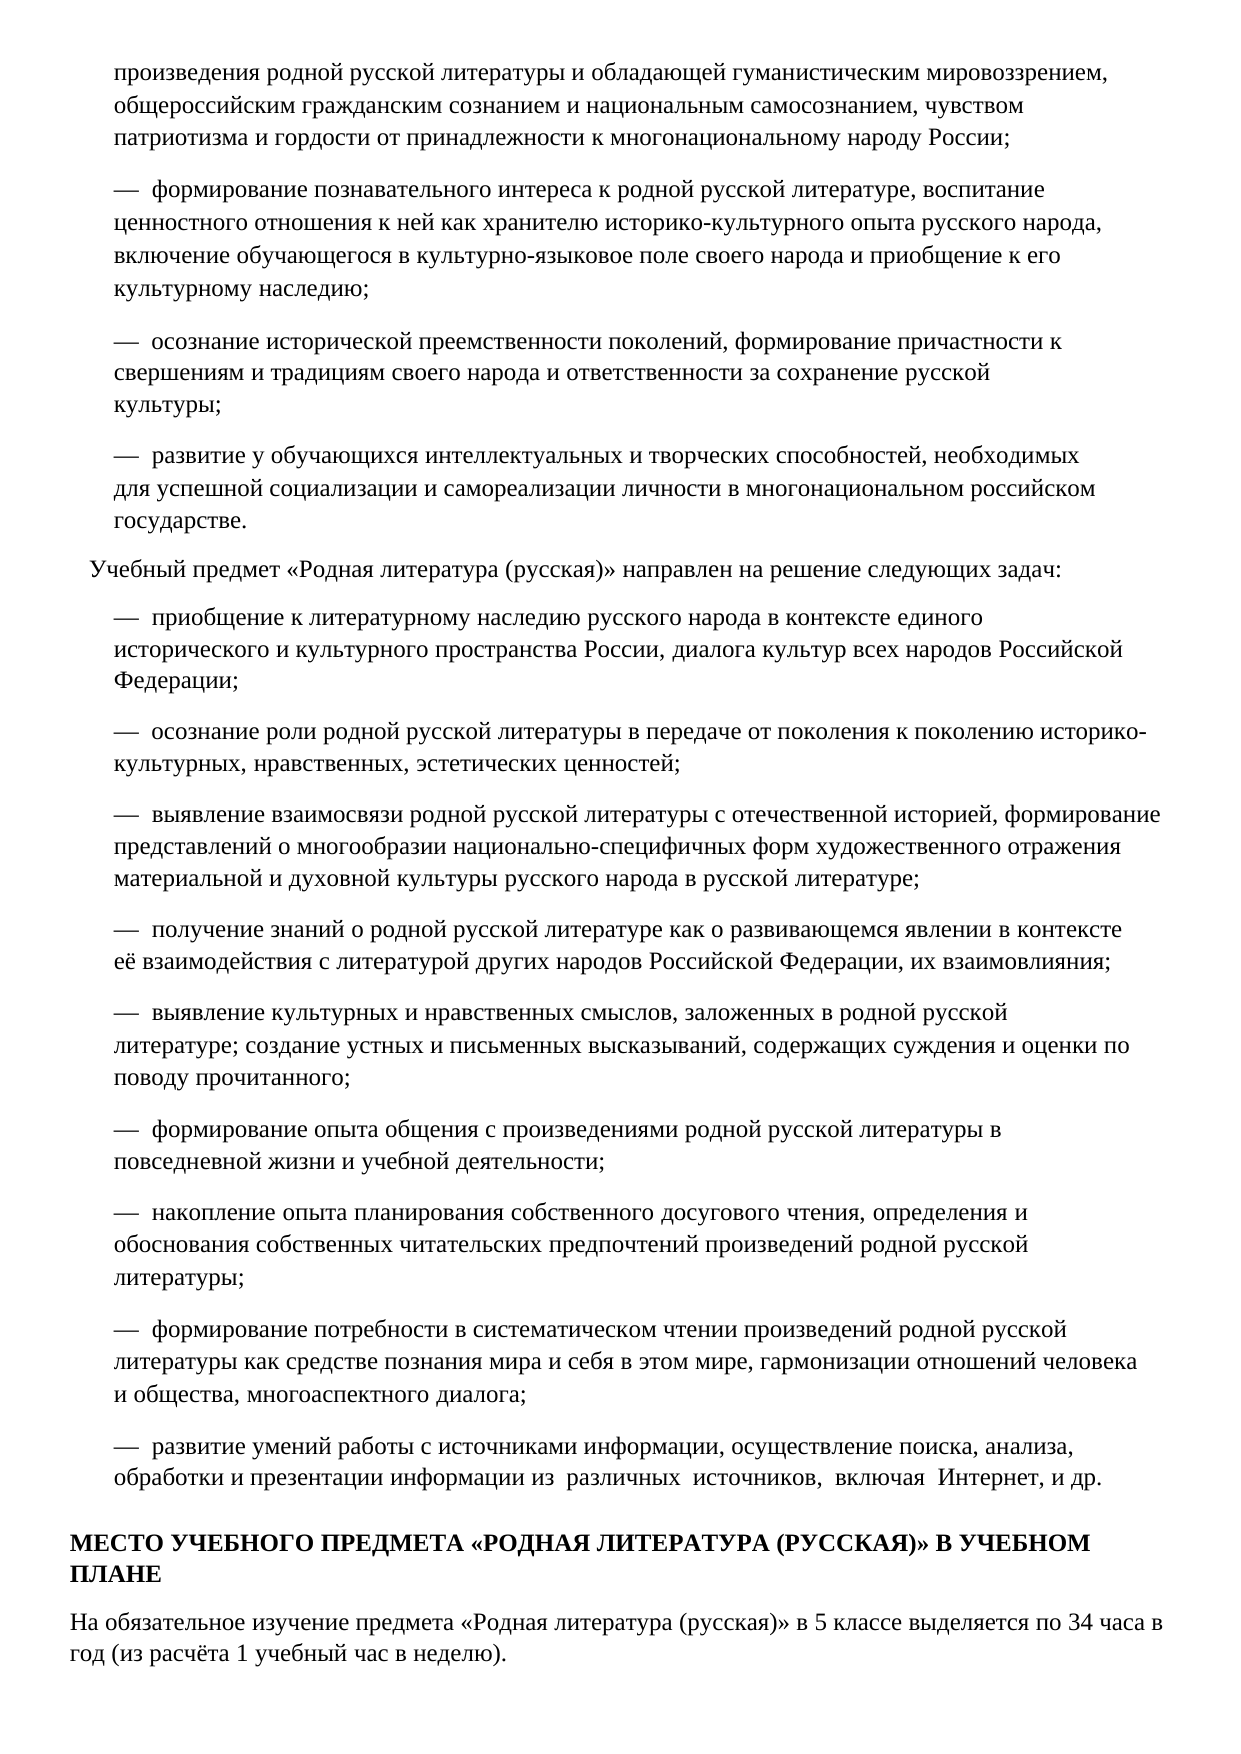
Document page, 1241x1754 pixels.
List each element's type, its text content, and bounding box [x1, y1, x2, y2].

list развитие умений работы с источниками информации, осуществление поиска, анализа, обработки и презентации информации из различных источников, включая Интернет, и др. [113, 1431, 1104, 1491]
list выявление взаимосвязи родной русской литературы с отечественной историей, формирование представлений о многообразии национально-специфичных форм художественного отражения материальной и духовной культуры русского народа в русской литературе; [113, 799, 1162, 891]
list формирование потребности в систематическом чтении произведений родной русской литературы как средстве познания мира и себя в этом мире, гармонизации отношений человека и общества, многоаспектного диалога; [113, 1314, 1156, 1407]
list осознание роли родной русской литературы в передаче от поколения к поколению историко- культурных, нравственных, эстетических ценностей; [113, 716, 1149, 776]
list приобщение к литературному наследию русского народа в контексте единого исторического и культурного пространства России, диалога культур всех народов Российской Федерации; [113, 602, 1145, 694]
list формирование опыта общения с произведениями родной русской литературы в повседневной жизни и учебной деятельности; [113, 1114, 1155, 1174]
text произведения родной русской литературы и обладающей гуманистическим мировоззрением, общероссийским гражданским сознанием и национальным самосознанием, чувством патриотизма и гордости от принадлежности к многонациональному народу России; [113, 57, 1111, 151]
list формирование познавательного интереса к родной русской литературе, воспитание ценностного отношения к ней как хранителю историко-культурного опыта русского народа, включение обучающегося в культурно-языковое поле своего народа и приобщение к его культурному наследию; [113, 174, 1103, 302]
list выявление культурных и нравственных смыслов, заложенных в родной русской литературе; создание устных и письменных высказываний, содержащих суждения и оценки по поводу прочитанного; [113, 997, 1138, 1091]
list накопление опыта планирования собственного досугового чтения, определения и обоснования собственных читательских предпочтений произведений родной русской литературы; [113, 1197, 1028, 1291]
list получение знаний о родной русской литературе как о развивающемся явлении в контексте её взаимодействия с литературой других народов Российской Федерации, их взаимовлияния; [113, 914, 1150, 975]
list развитие у обучающихся интеллектуальных и творческих способностей, необходимых для успешной социализации и самореализации личности в многонациональном российском государстве. [113, 440, 1122, 534]
subtitle МЕСТО УЧЕБНОГО ПРЕДМЕТА «РОДНАЯ ЛИТЕРАТУРА (РУССКАЯ)» В УЧЕБНОМ ПЛАНЕ [69, 1528, 1148, 1588]
text Учебный предмет «Родная литература (русская)» направлен на решение следующих задач: [88, 554, 1180, 583]
list осознание исторической преемственности поколений, формирование причастности к свершениям и традициям своего народа и ответственности за сохранение русской культуры; [113, 326, 1104, 418]
text На обязательное изучение предмета «Родная литература (русская)» в 5 классе выделяется по 34 часа в год (из расчёта 1 учебный час в неделю). [69, 1607, 1180, 1667]
